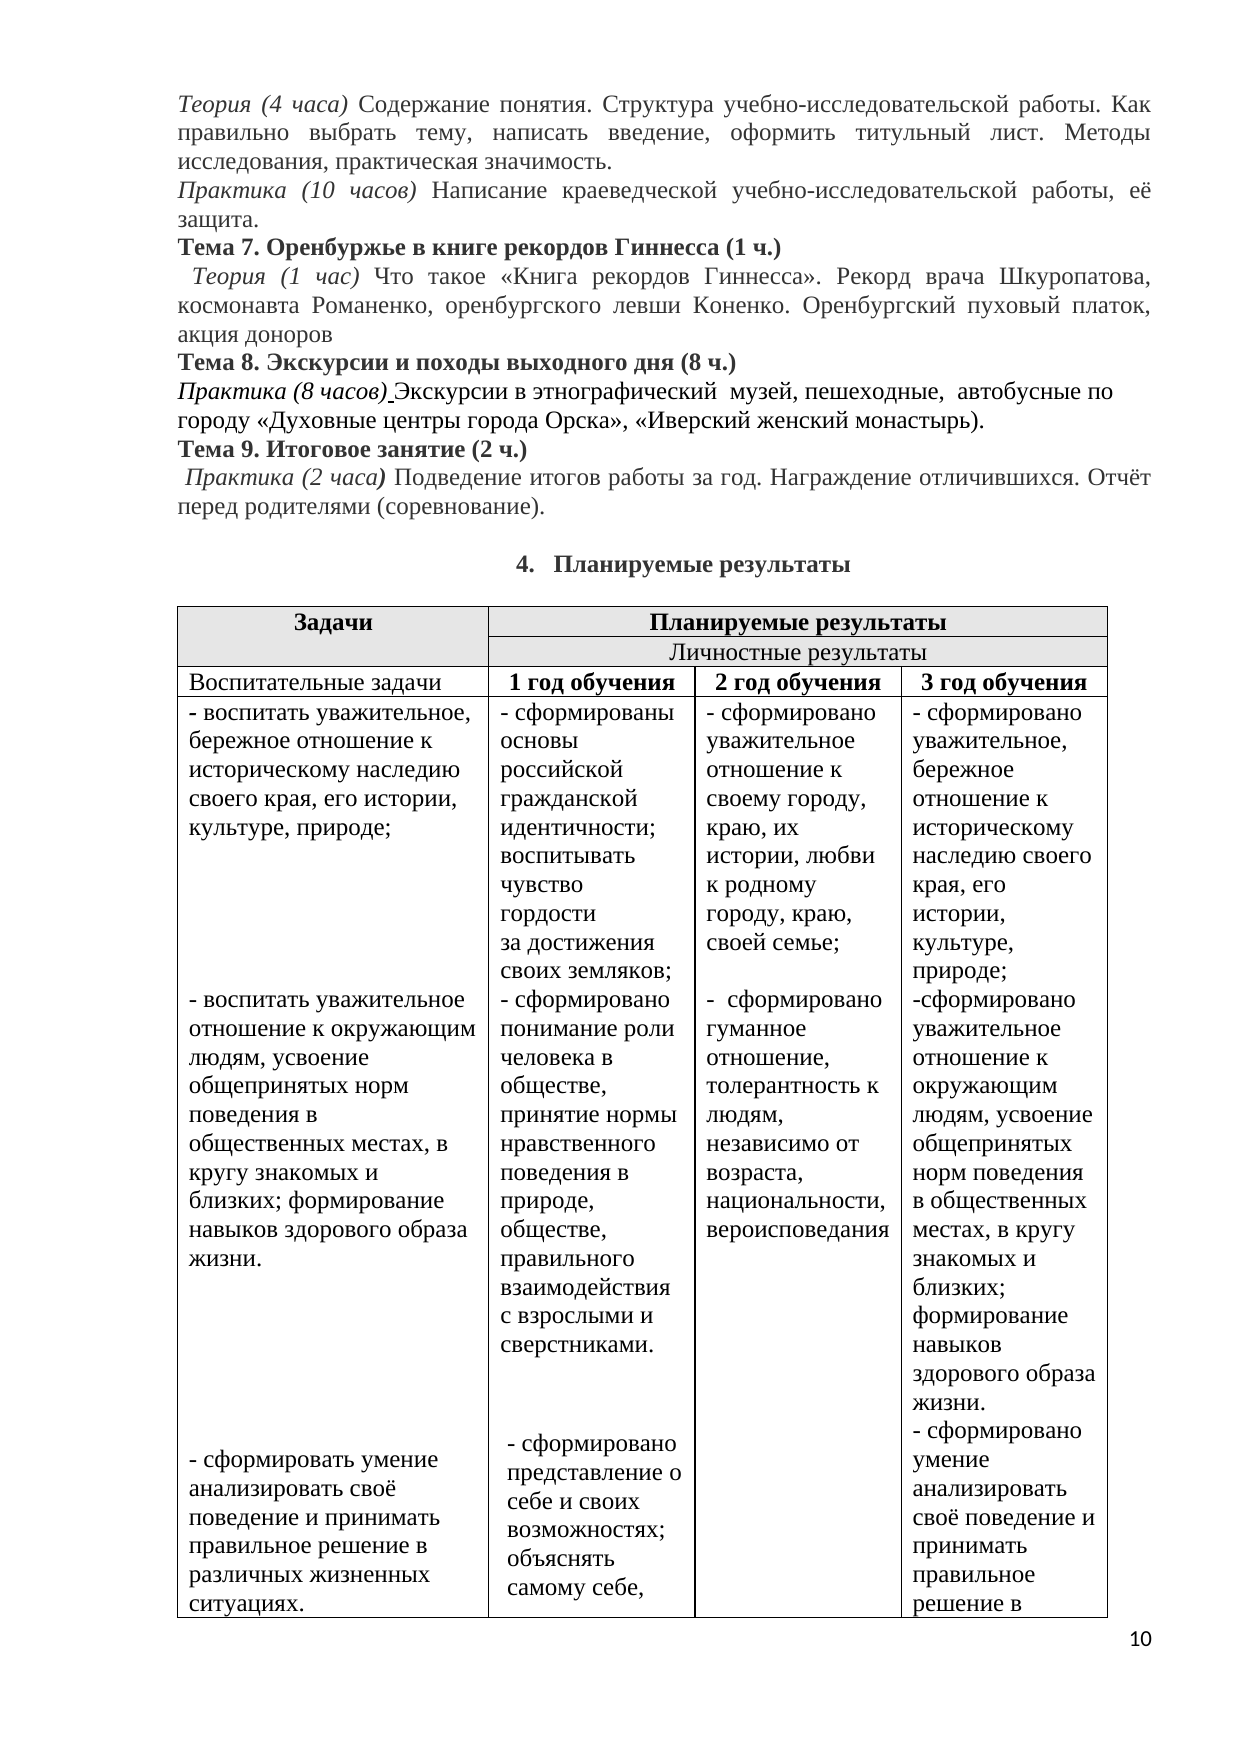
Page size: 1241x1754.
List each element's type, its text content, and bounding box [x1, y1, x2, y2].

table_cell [902, 697, 1107, 1617]
text Теория (4 часа) Содержание понятия. Структура учебно-исследовательской работы. Как правильно выбрать тему, написать введение, оформить титульный лист. Методы исследования, практическая значимость. [177, 89, 1152, 175]
text Практика (10 часов) Написание краеведческой учебно-исследовательской работы, её защита. [177, 175, 1152, 232]
text Практика (8 часов) Экскурсии в этнографический музей, пешеходные, автобусные по городу «Духовные центры города Орска», «Иверский женский монастырь). [177, 376, 1152, 434]
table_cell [178, 697, 488, 1617]
table_cell 2 год обучения [696, 667, 901, 696]
text Тема 8. Экскурсии и походы выходного дня (8 ч.) [177, 347, 1152, 376]
table_cell 3 год обучения [902, 667, 1107, 696]
text Практика (2 часа) Подведение итогов работы за год. Награждение отличившихся. Отчёт перед родителями (соревнование). [177, 462, 1152, 520]
list Планируемые результаты [215, 549, 1152, 577]
table_cell Воспитательные задачи [178, 667, 488, 696]
table_cell Личностные результаты [489, 637, 1107, 666]
text Тема 7. Оренбуржье в книге рекордов Гиннесса (1 ч.) [177, 232, 1152, 261]
text Тема 9. Итоговое занятие (2 ч.) [177, 434, 1152, 462]
table_header Планируемые результаты [489, 607, 1107, 636]
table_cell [489, 697, 694, 1617]
table_header Задачи [178, 607, 488, 666]
table_cell 1 год обучения [489, 667, 694, 696]
text Теория (1 час) Что такое «Книга рекордов Гиннесса». Рекорд врача Шкуропатова, космонавта Романенко, оренбургского левши Коненко. Оренбургский пуховый платок, акция доноров [177, 261, 1152, 347]
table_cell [696, 697, 901, 1617]
